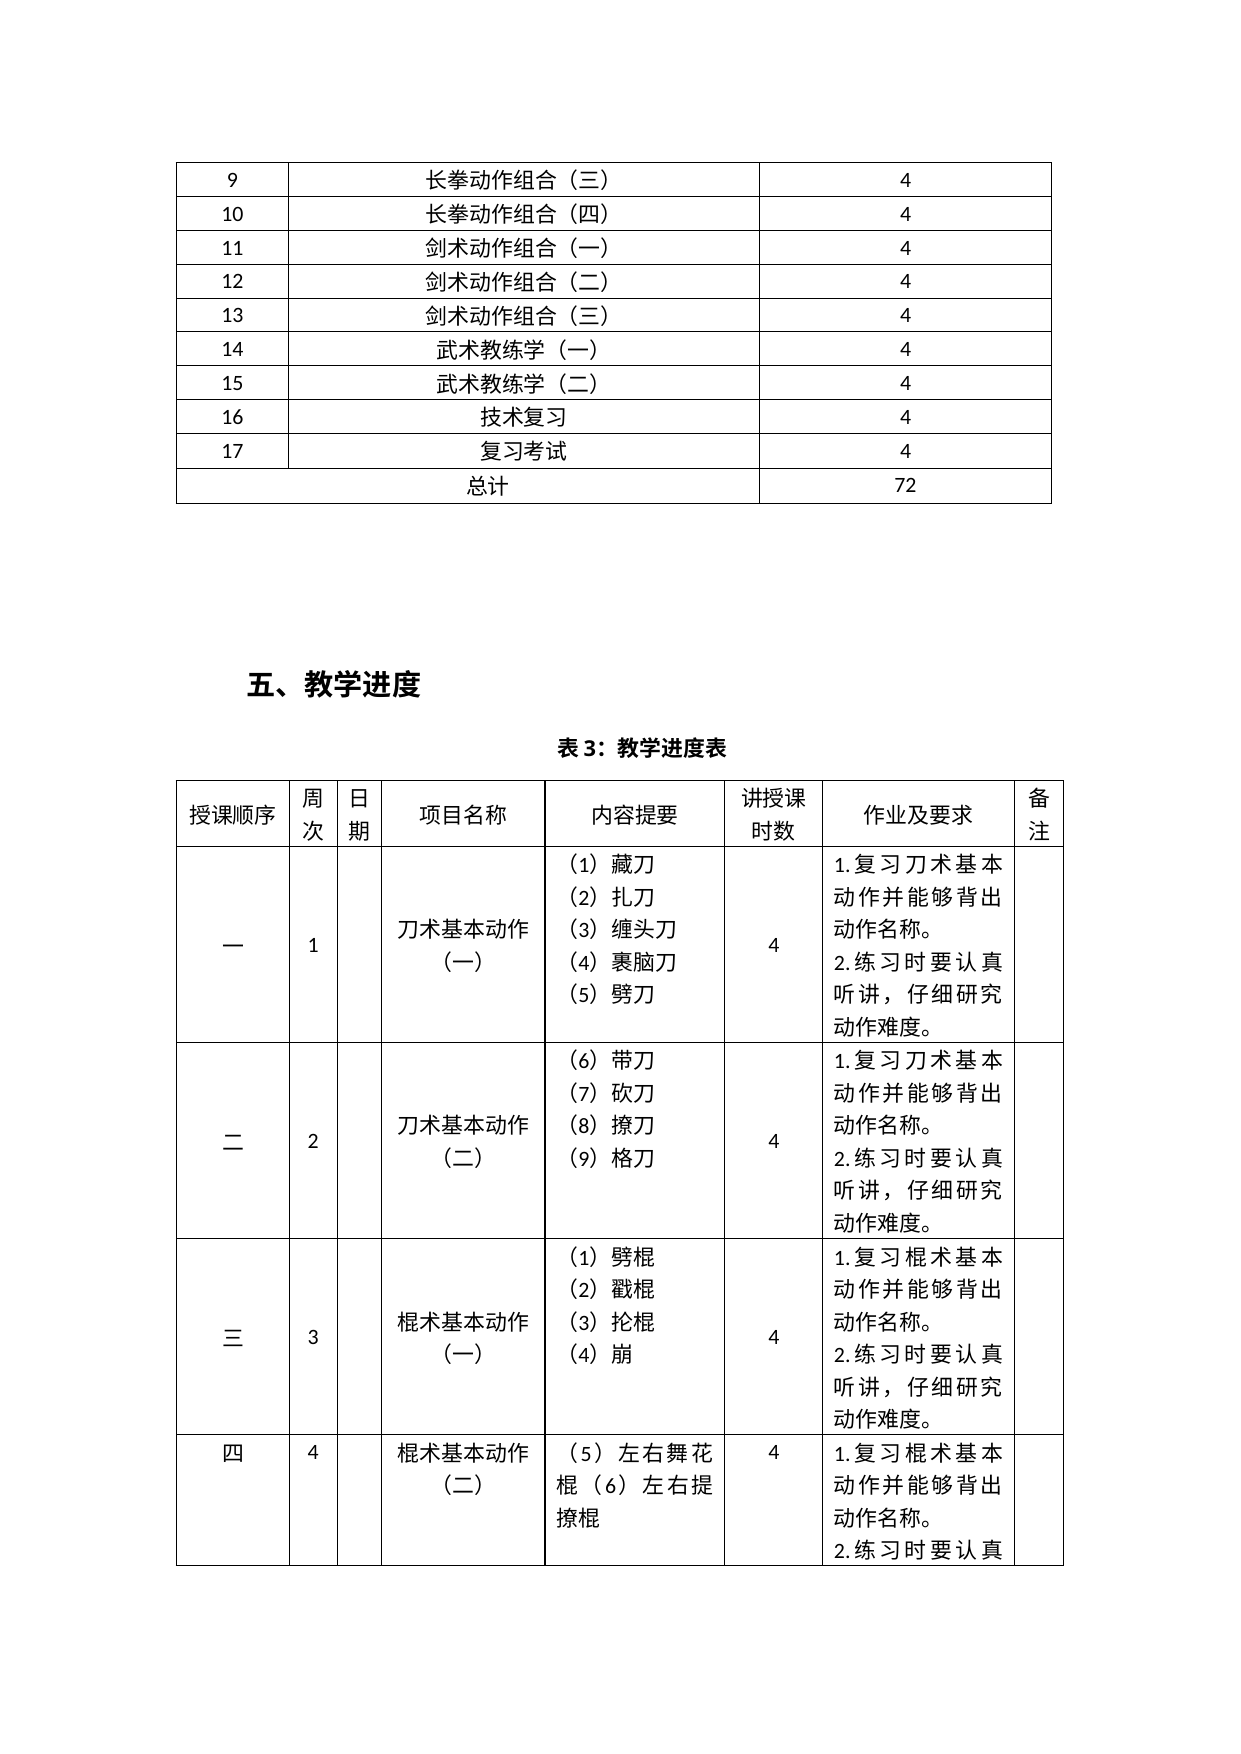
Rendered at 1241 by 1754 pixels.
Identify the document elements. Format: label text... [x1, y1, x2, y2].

table_cell [338, 1043, 381, 1238]
table_cell 武术教练学（二） [289, 366, 759, 399]
table_header 讲授课时数 [725, 781, 822, 846]
table_header 内容提要 [546, 781, 724, 846]
table_cell 17 [177, 434, 288, 468]
table_cell 1 [290, 847, 337, 1042]
table_cell 技术复习 [289, 400, 759, 433]
table_cell 9 [177, 163, 288, 196]
table_cell [338, 1239, 381, 1434]
table_cell 刀术基本动作（一） [382, 847, 544, 1042]
table_cell 4 [760, 163, 1051, 196]
table_cell 棍术基本动作（二） [382, 1435, 544, 1565]
table_cell [1015, 1239, 1063, 1434]
table_cell 1.复习刀术基本动作并能够背出动作名称。 2.练习时要认真听讲，仔细研究动作难度。 [823, 847, 1014, 1042]
table_cell 一 [177, 847, 289, 1042]
table_cell 剑术动作组合（二） [289, 265, 759, 297]
table_cell 4 [760, 332, 1051, 365]
table_cell 4 [725, 1435, 822, 1565]
table_header 日期 [338, 781, 381, 846]
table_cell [823, 1239, 1014, 1434]
table_cell [1015, 847, 1063, 1042]
table_cell 1.复习刀术基本动作并能够背出动作名称。 2.练习时要认真听讲，仔细研究动作难度。 [823, 1043, 1014, 1238]
table_header 周次 [290, 781, 337, 846]
text 表3：教学进度表 [187, 731, 1053, 764]
table_cell 4 [290, 1435, 337, 1565]
table_cell 刀术基本动作（二） [382, 1043, 544, 1238]
table_cell 4 [725, 1043, 822, 1238]
table_cell 72 [760, 469, 1051, 503]
table_cell 15 [177, 366, 288, 399]
table_cell 长拳动作组合（三） [289, 163, 759, 196]
table_cell [1015, 1043, 1063, 1238]
table_cell （1）藏刀 （2）扎刀 （3）缠头刀 （4）裹脑刀 （5）劈刀 [546, 847, 724, 1042]
table_cell （5）左右舞花棍（6）左右提撩棍 [546, 1435, 724, 1565]
table_cell [338, 847, 381, 1042]
table_cell 3 [290, 1239, 337, 1434]
table_cell [1015, 1435, 1063, 1565]
table_cell [338, 1435, 381, 1565]
table_cell 16 [177, 400, 288, 433]
table_cell 4 [760, 265, 1051, 297]
table_cell 12 [177, 265, 288, 297]
table_cell 三 [177, 1239, 289, 1434]
table_cell 棍术基本动作（一） [382, 1239, 544, 1434]
table_cell （6）带刀 （7）砍刀 （8）撩刀 （9）格刀 [546, 1043, 724, 1238]
table_header 备注 [1015, 781, 1063, 846]
table_cell 总计 [177, 469, 759, 503]
table_cell 10 [177, 197, 288, 230]
table_cell 四 [177, 1435, 289, 1565]
table_header 作业及要求 [823, 781, 1014, 846]
table_cell 二 [177, 1043, 289, 1238]
table_cell 2 [290, 1043, 337, 1238]
table_cell 4 [760, 366, 1051, 399]
text 五、教学进度 [187, 650, 1053, 715]
table_cell 4 [760, 434, 1051, 468]
table_cell 13 [177, 299, 288, 331]
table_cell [823, 1435, 1014, 1565]
table_cell 14 [177, 332, 288, 365]
table_cell 武术教练学（一） [289, 332, 759, 365]
table_cell 剑术动作组合（一） [289, 231, 759, 263]
table_cell （1）劈棍 （2）戳棍 （3）抡棍 （4）崩 [546, 1239, 724, 1434]
table_cell 4 [725, 1239, 822, 1434]
table_cell 4 [760, 299, 1051, 331]
table_cell 剑术动作组合（三） [289, 299, 759, 331]
table_cell 11 [177, 231, 288, 263]
table_cell 长拳动作组合（四） [289, 197, 759, 230]
table_header 项目名称 [382, 781, 544, 846]
table_cell 4 [725, 847, 822, 1042]
table_cell 4 [760, 197, 1051, 230]
table_cell 复习考试 [289, 434, 759, 468]
table_cell 4 [760, 231, 1051, 263]
table_header 授课顺序 [177, 781, 289, 846]
table_cell 4 [760, 400, 1051, 433]
